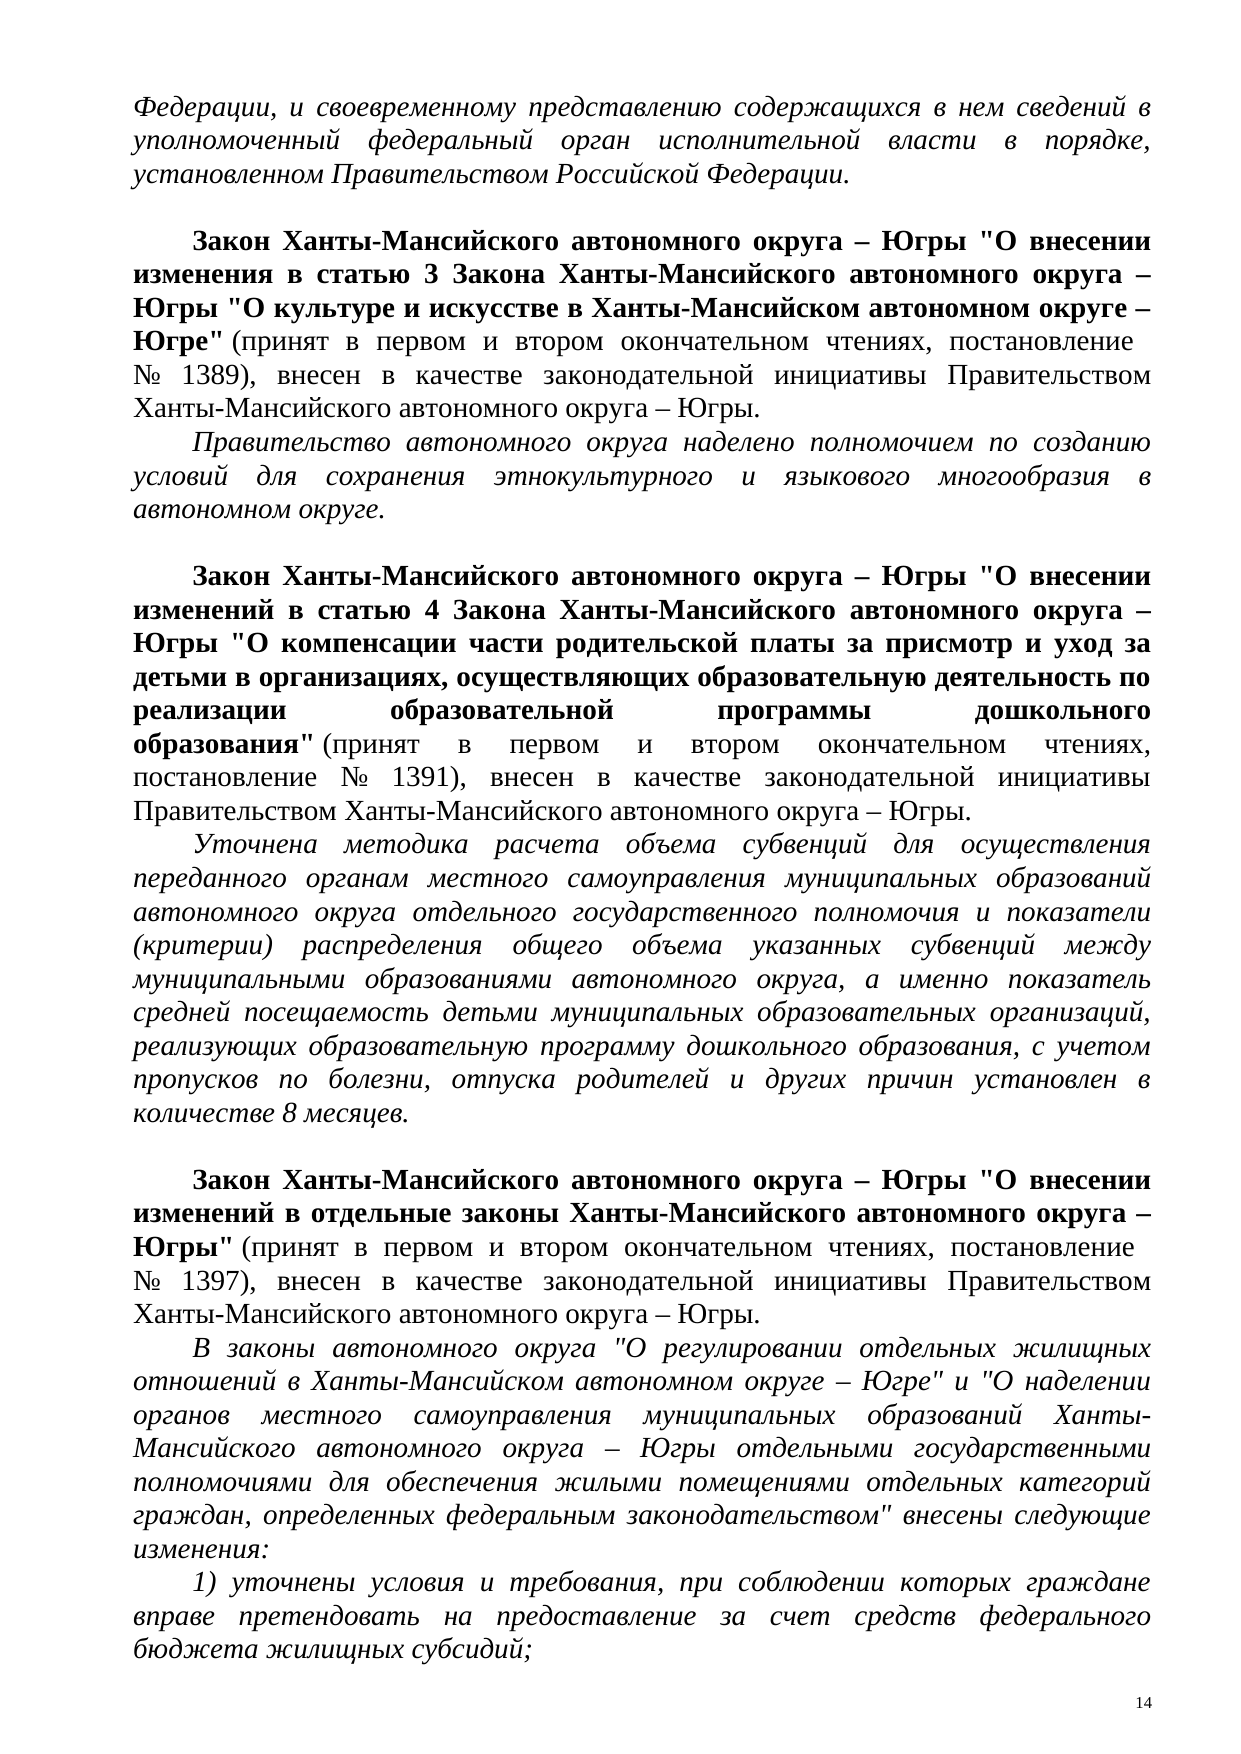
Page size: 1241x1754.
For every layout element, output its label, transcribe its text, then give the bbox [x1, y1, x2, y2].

text Уточнена методика расчета объема субвенций для осуществления переданного органам местного самоуправления муниципальных образований автономного округа отдельного государственного полномочия и показатели (критерии) распределения общего объема указанных субвенций между муниципальными образованиями автономного округа, а именно показатель средней посещаемость детьми муниципальных образовательных организаций, реализующих образовательную программу дошкольного образования, с учетом пропусков по болезни, отпуска родителей и других причин установлен в количестве 8 месяцев. [133, 827, 1152, 1128]
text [133, 89, 1152, 189]
text 1) уточнены условия и требования, при соблюдении которых граждане вправе претендовать на предоставление за счет средств федерального бюджета жилищных субсидий; [133, 1564, 1152, 1665]
text Закон Ханты-Мансийского автономного округа – Югры "О внесении изменений в отдельные законы Ханты-Мансийского автономного округа – Югры" (принят в первом и втором окончательном чтениях, постановление № 1397), внесен в качестве законодательной инициативы Правительством Ханты-Мансийского автономного округа – Югры. [133, 1162, 1152, 1330]
text Закон Ханты-Мансийского автономного округа – Югры "О внесении изменения в статью 3 Закона Ханты-Мансийского автономного округа – Югры "О культуре и искусстве в Ханты-Мансийском автономном округе – Югре" (принят в первом и втором окончательном чтениях, постановление № 1389), внесен в качестве законодательной инициативы Правительством Ханты-Мансийского автономного округа – Югры. [133, 223, 1152, 424]
text Закон Ханты-Мансийского автономного округа – Югры "О внесении изменений в статью 4 Закона Ханты-Мансийского автономного округа – Югры "О компенсации части родительской платы за присмотр и уход за детьми в организациях, осуществляющих образовательную деятельность по реализации образовательной программы дошкольного образования" (принят в первом и втором окончательном чтениях, постановление № 1391), внесен в качестве законодательной инициативы Правительством Ханты-Мансийского автономного округа – Югры. [133, 558, 1152, 827]
text Правительство автономного округа наделено полномочием по созданию условий для сохранения этнокультурного и языкового многообразия в автономном округе. [133, 424, 1152, 525]
text В законы автономного округа "О регулировании отдельных жилищных отношений в Ханты-Мансийском автономном округе – Югре" и "О наделении органов местного самоуправления муниципальных образований Ханты-Мансийского автономного округа – Югры отдельными государственными полномочиями для обеспечения жилыми помещениями отдельных категорий граждан, определенных федеральным законодательством" внесены следующие изменения: [133, 1330, 1152, 1564]
